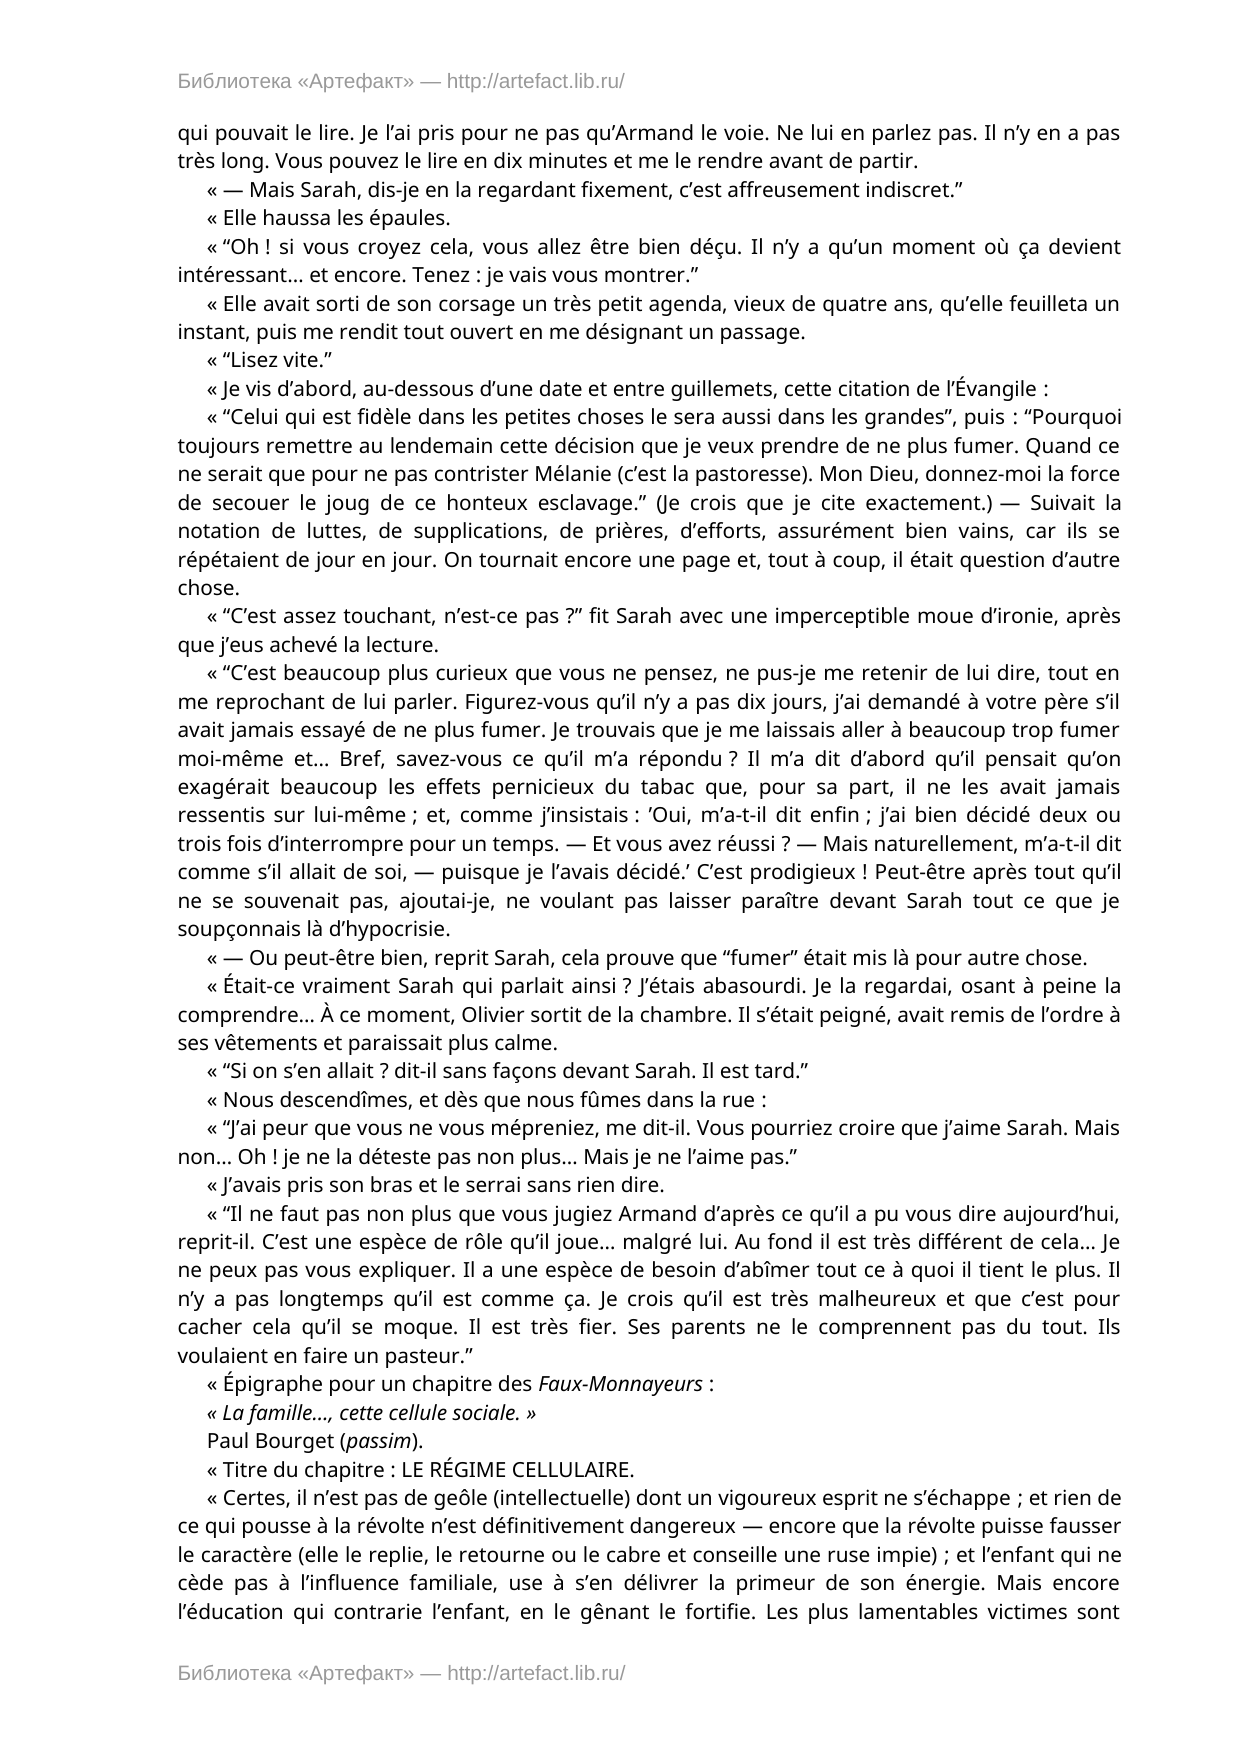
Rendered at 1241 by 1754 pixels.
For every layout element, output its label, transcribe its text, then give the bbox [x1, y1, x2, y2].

text « “C’est assez touchant, n’est-ce pas ?” fit Sarah avec une imperceptible moue d’ironie, après que j’eus achevé la lecture. [177, 602, 1122, 658]
text « “Si on s’en allait ? dit-il sans façons devant Sarah. Il est tard.” [177, 1057, 1122, 1085]
text Paul Bourget (passim). [177, 1426, 1122, 1455]
text « Je vis d’abord, au-dessous d’une date et entre guillemets, cette citation de l’Évangile : [177, 374, 1122, 402]
text « J’avais pris son bras et le serrai sans rien dire. [177, 1170, 1122, 1199]
text « Épigraphe pour un chapitre des Faux-Monnayeurs : [177, 1369, 1122, 1398]
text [177, 1483, 1122, 1625]
text « Elle haussa les épaules. [177, 203, 1122, 232]
text « Nous descendîmes, et dès que nous fûmes dans la rue : [177, 1085, 1122, 1113]
text « “J’ai peur que vous ne vous mépreniez, me dit-il. Vous pourriez croire que j’aime Sarah. Mais non… Oh ! je ne la déteste pas non plus… Mais je ne l’aime pas.” [177, 1113, 1122, 1170]
text « “Celui qui est fidèle dans les petites choses le sera aussi dans les grandes”, puis : “Pourquoi toujours remettre au lendemain cette décision que je veux prendre de ne plus fumer. Quand ce ne serait que pour ne pas contrister Mélanie (c’est la pastoresse). Mon Dieu, donnez-moi la force de secouer le joug de ce honteux esclavage.” (Je crois que je cite exactement.) — Suivait la notation de luttes, de supplications, de prières, d’efforts, assurément bien vains, car ils se répétaient de jour en jour. On tournait encore une page et, tout à coup, il était question d’autre chose. [177, 402, 1122, 602]
text « Était-ce vraiment Sarah qui parlait ainsi ? J’étais abasourdi. Je la regardai, osant à peine la comprendre… À ce moment, Olivier sortit de la chambre. Il s’était peigné, avait remis de l’ordre à ses vêtements et paraissait plus calme. [177, 971, 1122, 1057]
text « Elle avait sorti de son corsage un très petit agenda, vieux de quatre ans, qu’elle feuilleta un instant, puis me rendit tout ouvert en me désignant un passage. [177, 289, 1122, 346]
text « Titre du chapitre : LE RÉGIME CELLULAIRE. [177, 1455, 1122, 1483]
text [177, 118, 1122, 175]
text « “Oh ! si vous croyez cela, vous allez être bien déçu. Il n’y a qu’un moment où ça devient intéressant… et encore. Tenez : je vais vous montrer.” [177, 232, 1122, 289]
text « “Lisez vite.” [177, 346, 1122, 374]
text « — Ou peut-être bien, reprit Sarah, cela prouve que “fumer” était mis là pour autre chose. [177, 943, 1122, 971]
text « “Il ne faut pas non plus que vous jugiez Armand d’après ce qu’il a pu vous dire aujourd’hui, reprit-il. C’est une espèce de rôle qu’il joue… malgré lui. Au fond il est très différent de cela… Je ne peux pas vous expliquer. Il a une espèce de besoin d’abîmer tout ce à quoi il tient le plus. Il n’y a pas longtemps qu’il est comme ça. Je crois qu’il est très malheureux et que c’est pour cacher cela qu’il se moque. Il est très fier. Ses parents ne le comprennent pas du tout. Ils voulaient en faire un pasteur.” [177, 1199, 1122, 1369]
text « La famille…, cette cellule sociale. » [177, 1398, 1122, 1426]
text « — Mais Sarah, dis-je en la regardant fixement, c’est affreusement indiscret.” [177, 175, 1122, 203]
text « “C’est beaucoup plus curieux que vous ne pensez, ne pus-je me retenir de lui dire, tout en me reprochant de lui parler. Figurez-vous qu’il n’y a pas dix jours, j’ai demandé à votre père s’il avait jamais essayé de ne plus fumer. Je trouvais que je me laissais aller à beaucoup trop fumer moi-même et… Bref, savez-vous ce qu’il m’a répondu ? Il m’a dit d’abord qu’il pensait qu’on exagérait beaucoup les effets pernicieux du tabac que, pour sa part, il ne les avait jamais ressentis sur lui-même ; et, comme j’insistais : ’Oui, m’a-t-il dit enfin ; j’ai bien décidé deux ou trois fois d’interrompre pour un temps. — Et vous avez réussi ? — Mais naturellement, m’a-t-il dit comme s’il allait de soi, — puisque je l’avais décidé.’ C’est prodigieux ! Peut-être après tout qu’il ne se souvenait pas, ajoutai-je, ne voulant pas laisser paraître devant Sarah tout ce que je soupçonnais là d’hypocrisie. [177, 658, 1122, 943]
